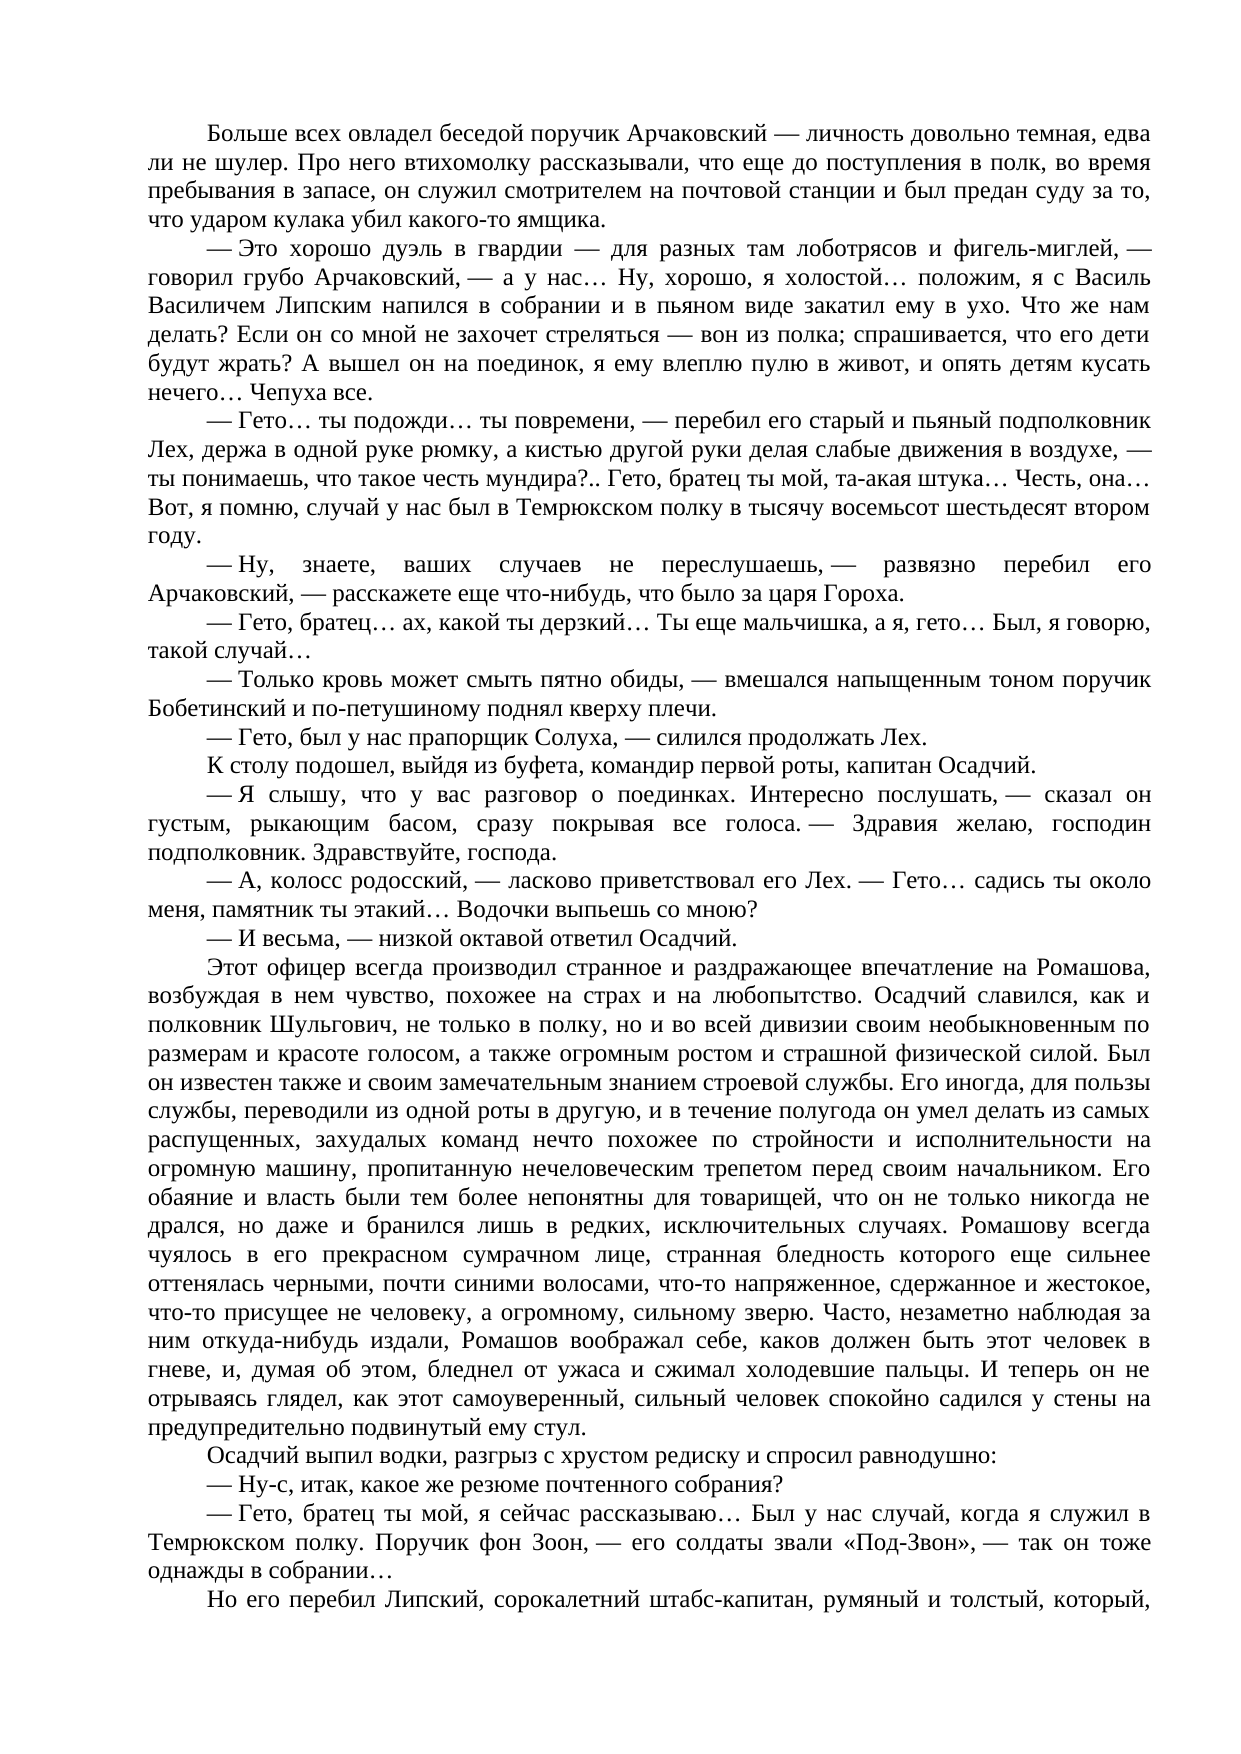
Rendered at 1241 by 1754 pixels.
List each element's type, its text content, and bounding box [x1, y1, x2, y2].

text — Я слышу, что у вас разговор о поединках. Интересно послушать, — сказал он густым, рыкающим басом, сразу покрывая все голоса. — Здравия желаю, господин подполковник. Здравствуйте, господа. [148, 779, 1152, 866]
text Этот офицер всегда производил странное и раздражающее впечатление на Ромашова, возбуждая в нем чувство, похожее на страх и на любопытство. Осадчий славился, как и полковник Шульгович, не только в полку, но и во всей дивизии своим необыкновенным по размерам и красоте голосом, а также огромным ростом и страшной физической силой. Был он известен также и своим замечательным знанием строевой службы. Его иногда, для пользы службы, переводили из одной роты в другую, и в течение полугода он умел делать из самых распущенных, захудалых команд нечто похожее по стройности и исполнительности на огромную машину, пропитанную нечеловеческим трепетом перед своим начальником. Его обаяние и власть были тем более непонятны для товарищей, что он не только никогда не дрался, но даже и бранился лишь в редких, исключительных случаях. Ромашову всегда чуялось в его прекрасном сумрачном лице, странная бледность которого еще сильнее оттенялась черными, почти синими волосами, что-то напряженное, сдержанное и жестокое, что-то присущее не человеку, а огромному, сильному зверю. Часто, незаметно наблюдая за ним откуда-нибудь издали, Ромашов воображал себе, каков должен быть этот человек в гневе, и, думая об этом, бледнел от ужаса и сжимал холодевшие пальцы. И теперь он не отрываясь глядел, как этот самоуверенный, сильный человек спокойно садился у стены на предупредительно подвинутый ему стул. [148, 952, 1152, 1441]
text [148, 1584, 1152, 1613]
text Осадчий выпил водки, разгрыз с хрустом редиску и спросил равнодушно: [148, 1441, 1152, 1469]
text — Только кровь может смыть пятно обиды, — вмешался напыщенным тоном поручик Бобетинский и по-петушиному поднял кверху плечи. [148, 664, 1152, 722]
text — А, колосс родосский, — ласково приветствовал его Лех. — Гето… садись ты около меня, памятник ты этакий… Водочки выпьешь со мною? [148, 866, 1152, 923]
text — Ну-с, итак, какое же резюме почтенного собрания? [148, 1469, 1152, 1498]
text К столу подошел, выйдя из буфета, командир первой роты, капитан Осадчий. [148, 751, 1152, 779]
text — Это хорошо дуэль в гвардии — для разных там лоботрясов и фигель-миглей, — говорил грубо Арчаковский, — а у нас… Ну, хорошо, я холостой… положим, я с Василь Василичем Липским напился в собрании и в пьяном виде закатил ему в ухо. Что же нам делать? Если он со мной не захочет стреляться — вон из полка; спрашивается, что его дети будут жрать? А вышел он на поединок, я ему влеплю пулю в живот, и опять детям кусать нечего… Чепуха все. [148, 233, 1152, 406]
text — И весьма, — низкой октавой ответил Осадчий. [148, 923, 1152, 952]
text — Гето, братец… ах, какой ты дерзкий… Ты еще мальчишка, а я, гето… Был, я говорю, такой случай… [148, 607, 1152, 664]
text — Ну, знаете, ваших случаев не переслушаешь, — развязно перебил его Арчаковский, — расскажете еще что-нибудь, что было за царя Гороха. [148, 549, 1152, 607]
text — Гето… ты подожди… ты повремени, — перебил его старый и пьяный подполковник Лех, держа в одной руке рюмку, а кистью другой руки делая слабые движения в воздухе, — ты понимаешь, что такое честь мундира?.. Гето, братец ты мой, та-акая штука… Честь, она… Вот, я помню, случай у нас был в Темрюкском полку в тысячу восемьсот шестьдесят втором году. [148, 406, 1152, 549]
text — Гето, братец ты мой, я сейчас рассказываю… Был у нас случай, когда я служил в Темрюкском полку. Поручик фон Зоон, — его солдаты звали «Под-Звон», — так он тоже однажды в собрании… [148, 1498, 1152, 1584]
text Больше всех овладел беседой поручик Арчаковский — личность довольно темная, едва ли не шулер. Про него втихомолку рассказывали, что еще до поступления в полк, во время пребывания в запасе, он служил смотрителем на почтовой станции и был предан суду за то, что ударом кулака убил какого-то ямщика. [148, 118, 1152, 233]
text — Гето, был у нас прапорщик Солуха, — силился продолжать Лех. [148, 722, 1152, 751]
